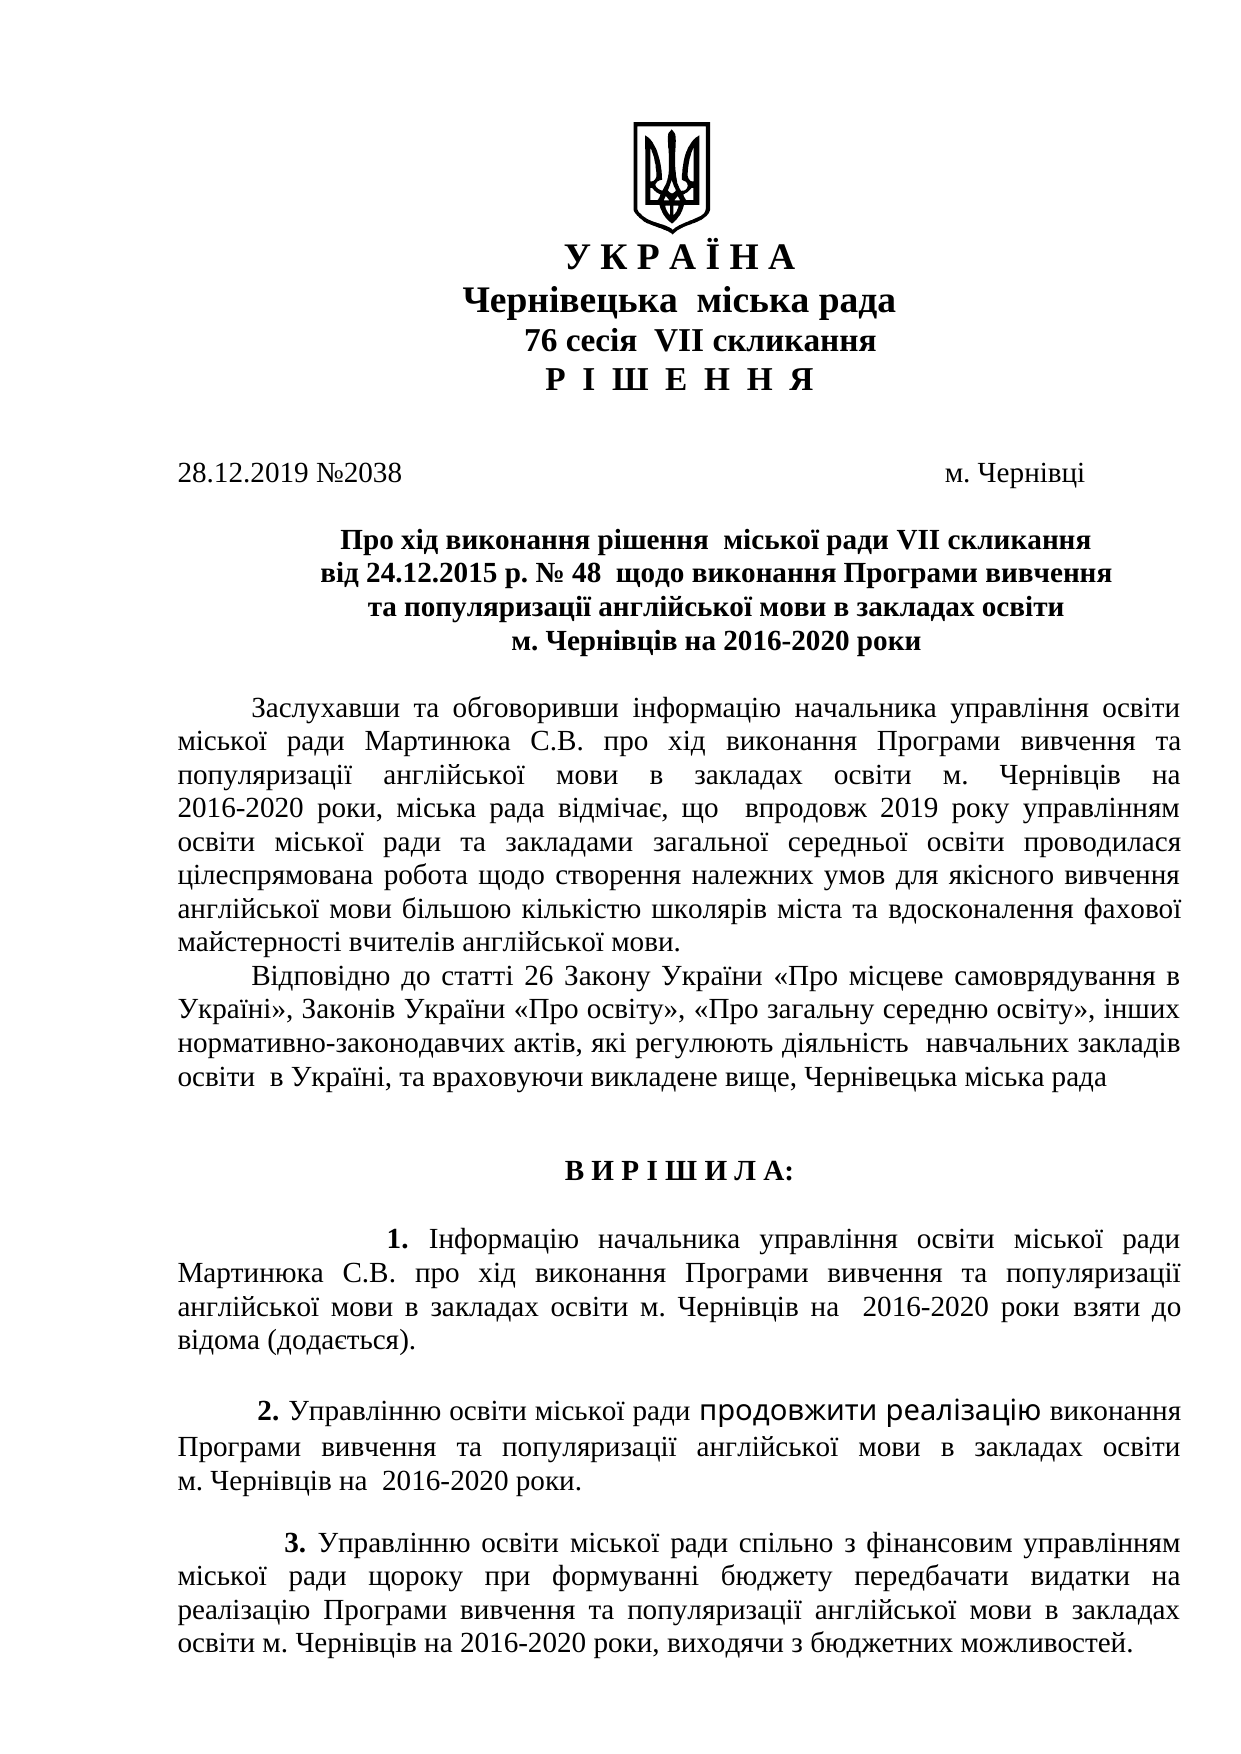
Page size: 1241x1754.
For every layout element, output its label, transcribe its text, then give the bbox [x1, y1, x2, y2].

text м. Чернівців на 2016-2020 роки [177, 623, 1181, 656]
text та популяризації англійської мови в закладах освіти [177, 589, 1181, 623]
text У К Р А Ї Н А [177, 234, 1181, 278]
text Заслухавши та обговоривши інформацію начальника управління освіти міської ради Мартинюка С.В. про хід виконання Програми вивчення та популяризації англійської мови в закладах освіти м. Чернівців на 2016-2020 роки, міська рада відмічає, що впродовж 2019 року управлінням освіти міської ради та закладами загальної середньої освіти проводилася цілеспрямована робота щодо створення належних умов для якісного вивчення англійської мови більшою кількістю школярів міста та вдосконалення фахової майстерності вчителів англійської мови. [177, 690, 1181, 958]
text Про хід виконання рішення міської ради VII скликання [177, 522, 1181, 556]
text В И Р І Ш И Л А: [177, 1153, 1181, 1187]
text 76 сесія VII скликання [177, 321, 1181, 359]
text Відповідно до статті 26 Закону України «Про місцеве самоврядування в Україні», Законів України «Про освіту», «Про загальну середню освіту», інших нормативно-законодавчих актів, які регулюють діяльність навчальних закладів освіти в Україні, та враховуючи викладене вище, Чернівецька міська рада [177, 958, 1181, 1092]
text 3. Управлінню освіти міської ради спільно з фінансовим управлінням міської ради щороку при формуванні бюджету передбачати видатки на реалізацію Програми вивчення та популяризації англійської мови в закладах освіти м. Чернівців на 2016-2020 роки, виходячи з бюджетних можливостей. [177, 1525, 1181, 1659]
subtitle Р І Ш Е Н Н Я [177, 359, 1181, 397]
text від 24.12.2015 р. № 48 щодо виконання Програми вивчення [177, 556, 1181, 589]
text 28.12.2019 №2038 м. Чернівці [177, 455, 1181, 488]
text 1. Інформацію начальника управління освіти міської ради Мартинюка С.В. про хід виконання Програми вивчення та популяризації англійської мови в закладах освіти м. Чернівців на 2016-2020 роки взяти до відома (додається). [177, 1222, 1181, 1356]
text 2. Управлінню освіти міської ради продовжити реалізацію виконання Програми вивчення та популяризації англійської мови в закладах освіти м. Чернівців на 2016-2020 роки. [177, 1389, 1181, 1496]
text Чернівецька міська рада [177, 278, 1181, 321]
